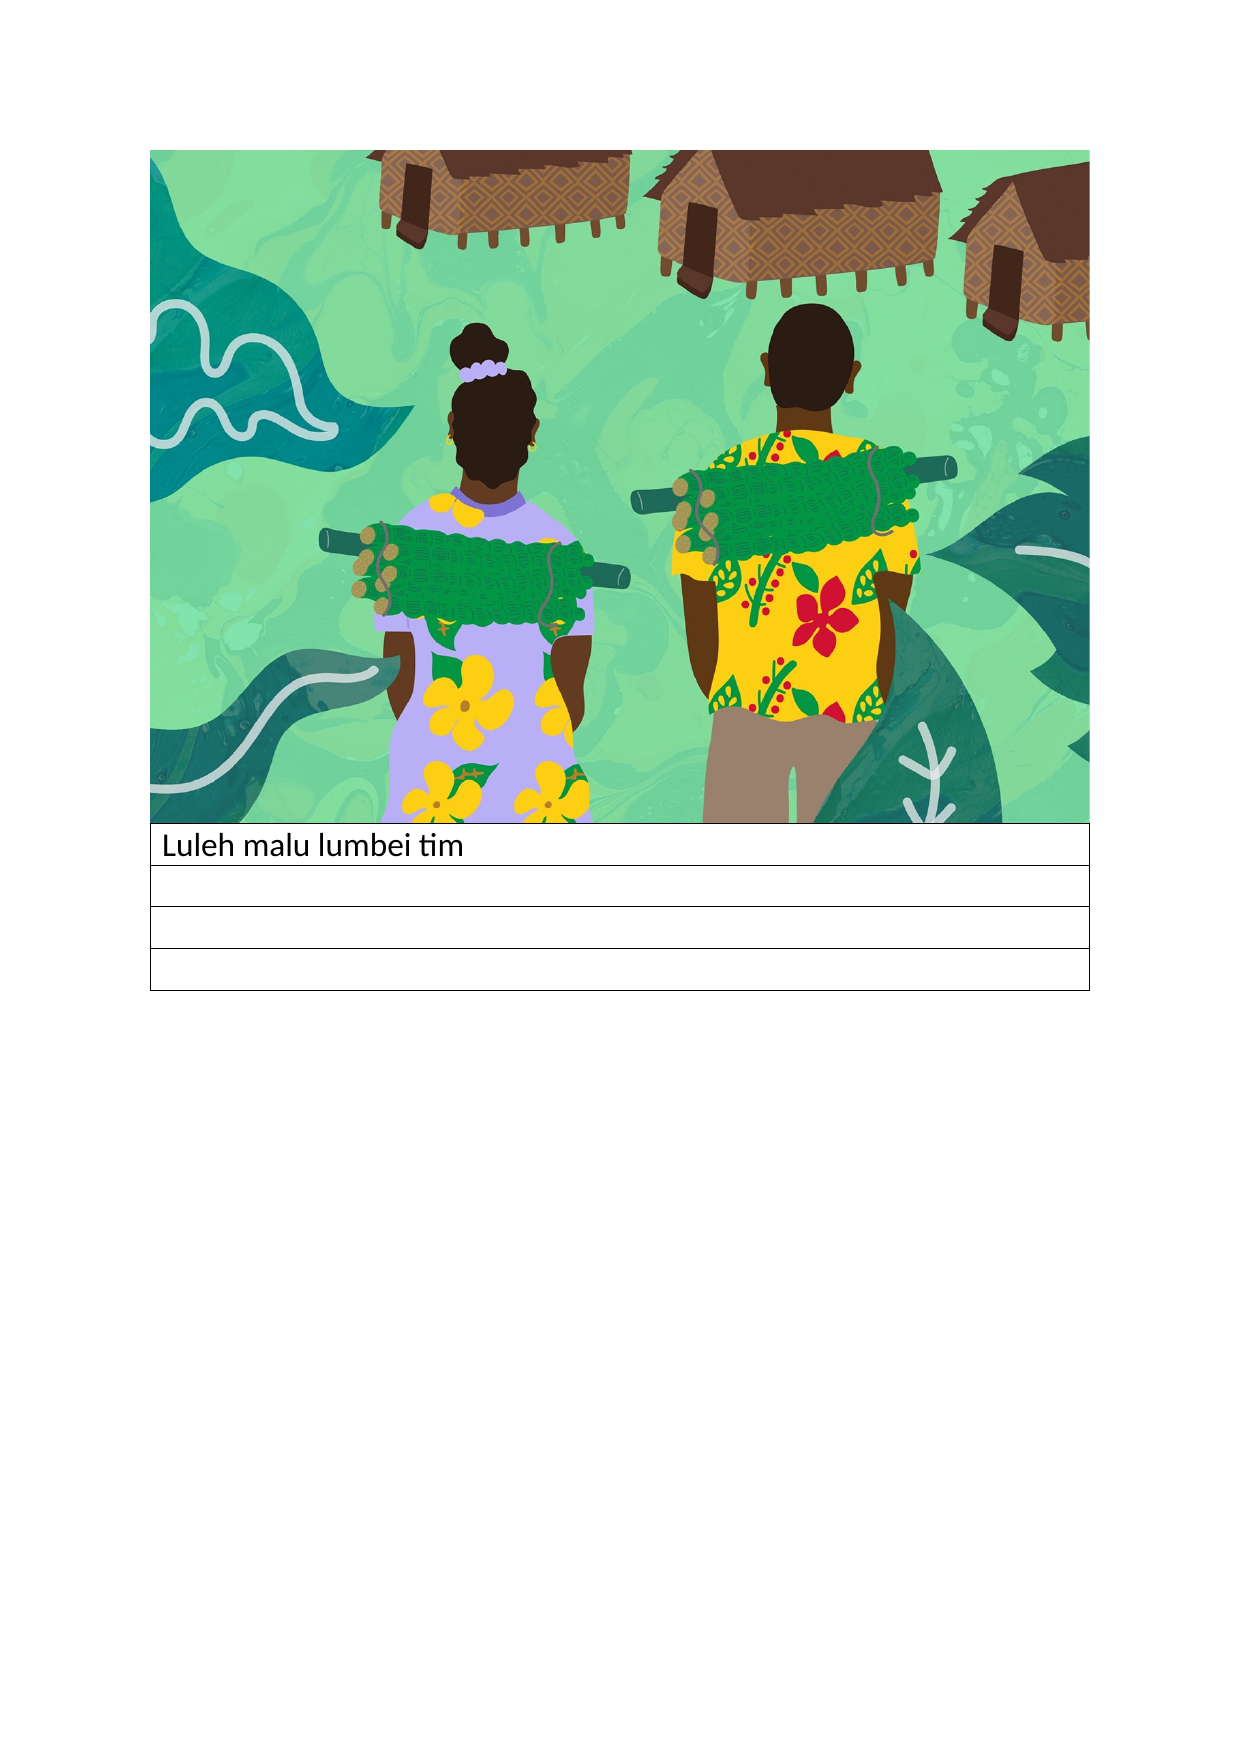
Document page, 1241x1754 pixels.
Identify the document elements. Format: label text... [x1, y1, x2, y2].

picture [150, 150, 1090, 823]
table_header Luleh malu lumbei tim [151, 824, 1089, 864]
table_cell [151, 907, 1089, 948]
table_cell [151, 866, 1089, 906]
table_cell [151, 949, 1089, 990]
